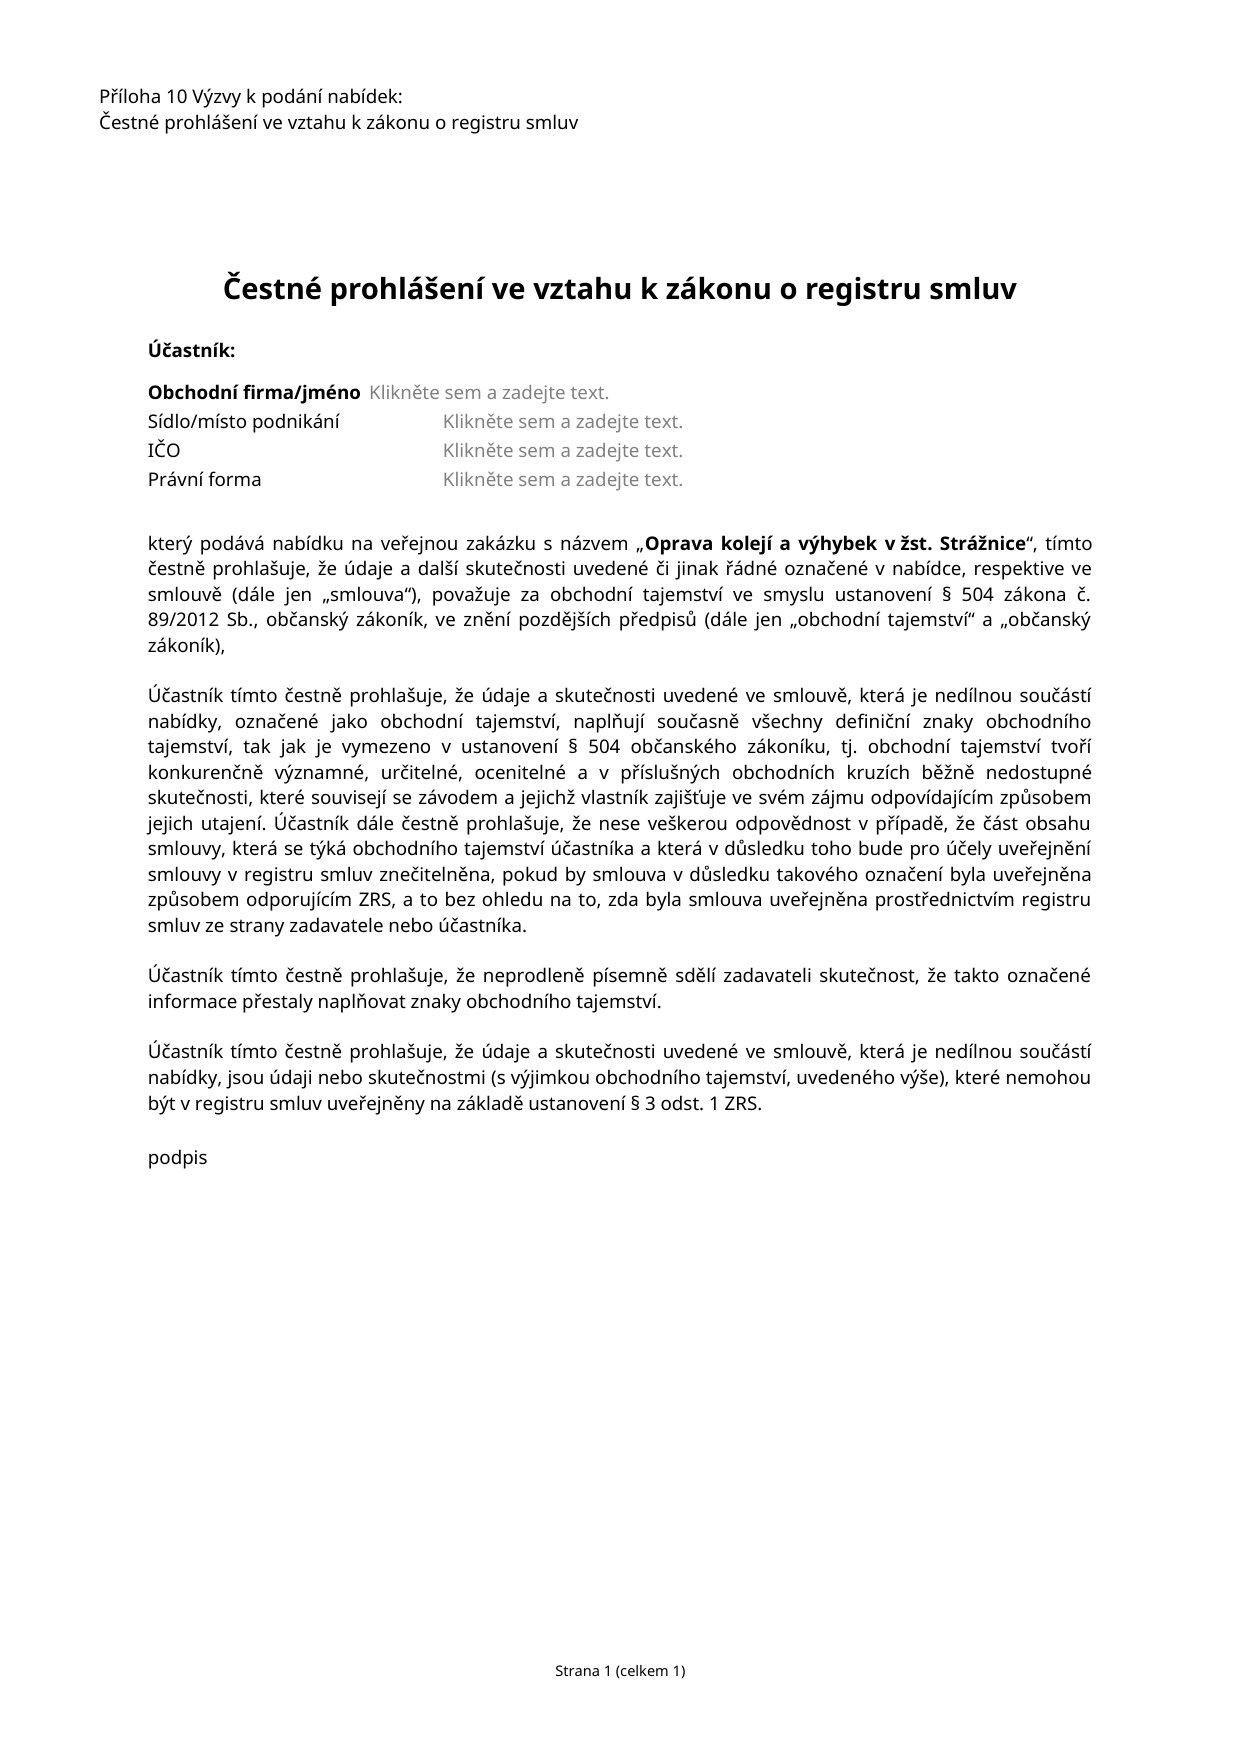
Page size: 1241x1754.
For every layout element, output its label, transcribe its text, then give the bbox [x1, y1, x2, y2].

text Účastník tímto čestně prohlašuje, že údaje a skutečnosti uvedené ve smlouvě, která je nedílnou součástí nabídky, jsou údaji nebo skutečnostmi (s výjimkou obchodního tajemství, uvedeného výše), které nemohou být v registru smluv uveřejněny na základě ustanovení § 3 odst. 1 ZRS. [148, 1039, 1093, 1115]
text který podává nabídku na veřejnou zakázku s názvem „Oprava kolejí a výhybek v žst. Strážnice“, tímto čestně prohlašuje, že údaje a další skutečnosti uvedené či jinak řádné označené v nabídce, respektive ve smlouvě (dále jen „smlouva“), považuje za obchodní tajemství ve smyslu ustanovení § 504 zákona č. 89/2012 Sb., občanský zákoník, ve znění pozdějších předpisů (dále jen „obchodní tajemství“ a „občanský zákoník), [148, 530, 1093, 658]
text IČO [148, 434, 1093, 463]
text Účastník tímto čestně prohlašuje, že údaje a skutečnosti uvedené ve smlouvě, která je nedílnou součástí nabídky, označené jako obchodní tajemství, naplňují současně všechny definiční znaky obchodního tajemství, tak jak je vymezeno v ustanovení § 504 občanského zákoníku, tj. obchodní tajemství tvoří konkurenčně významné, určitelné, ocenitelné a v příslušných obchodních kruzích běžně nedostupné skutečnosti, které souvisejí se závodem a jejichž vlastník zajišťuje ve svém zájmu odpovídajícím způsobem jejich utajení. Účastník dále čestně prohlašuje, že nese veškerou odpovědnost v případě, že část obsahu smlouvy, která se týká obchodního tajemství účastníka a která v důsledku toho bude pro účely uveřejnění smlouvy v registru smluv znečitelněna, pokud by smlouva v důsledku takového označení byla uveřejněna způsobem odporujícím ZRS, a to bez ohledu na to, zda byla smlouva uveřejněna prostřednictvím registru smluv ze strany zadavatele nebo účastníka. [148, 683, 1093, 938]
text Sídlo/místo podnikání [148, 405, 1093, 434]
text Účastník tímto čestně prohlašuje, že neprodleně písemně sdělí zadavateli skutečnost, že takto označené informace přestaly naplňovat znaky obchodního tajemství. [148, 963, 1093, 1014]
text podpis [148, 1140, 1092, 1169]
text Obchodní firma/jméno [148, 376, 1093, 405]
text Účastník: [148, 333, 1093, 364]
title Čestné prohlášení ve vztahu k zákonu o registru smluv [148, 268, 1093, 308]
text Právní forma [148, 463, 1093, 492]
